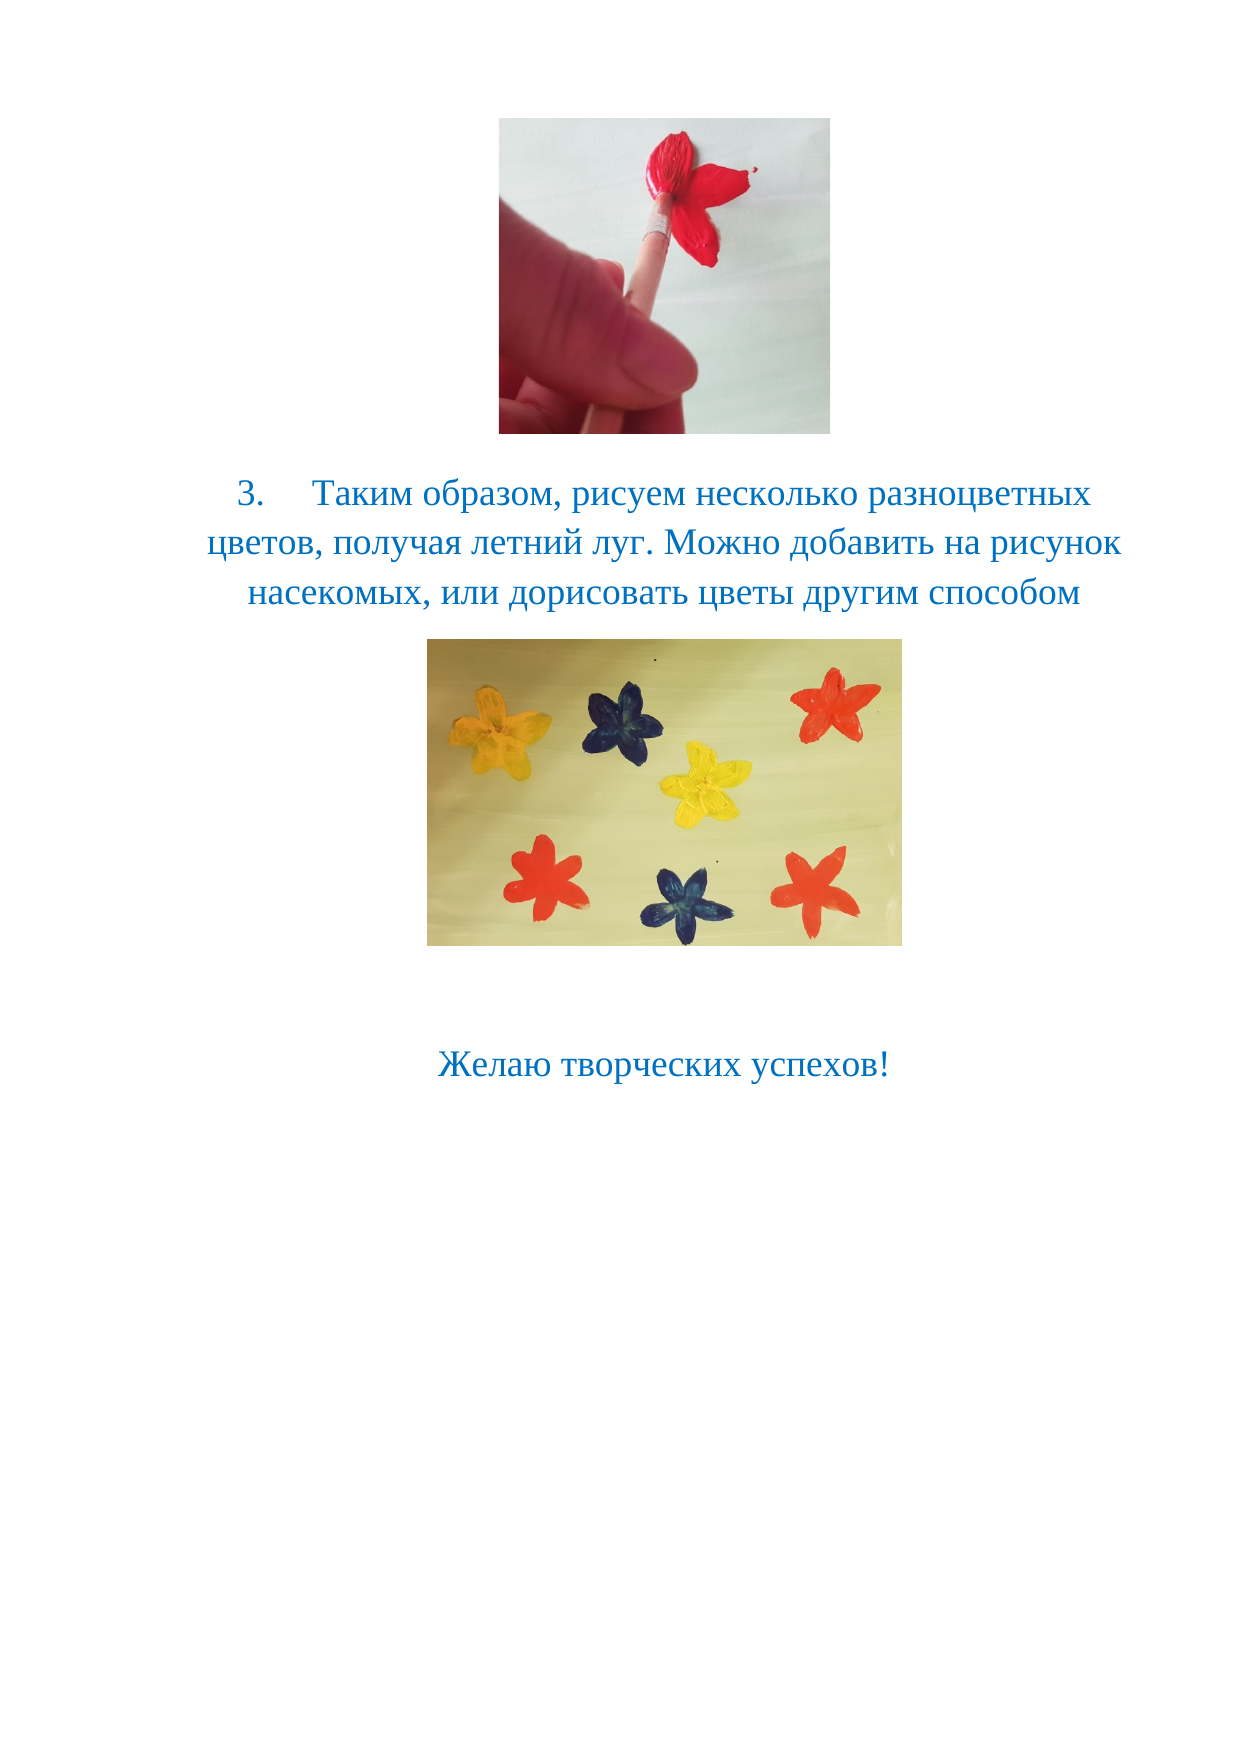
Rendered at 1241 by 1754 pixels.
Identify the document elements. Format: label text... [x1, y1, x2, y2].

text 3. Таким образом, рисуем несколько разноцветных цветов, получая летний луг. Можно добавить на рисунок насекомых, или дорисовать цветы другим способом [177, 470, 1152, 612]
picture [427, 639, 902, 946]
text Желаю творческих успехов! [177, 1041, 1152, 1084]
picture [498, 118, 830, 434]
